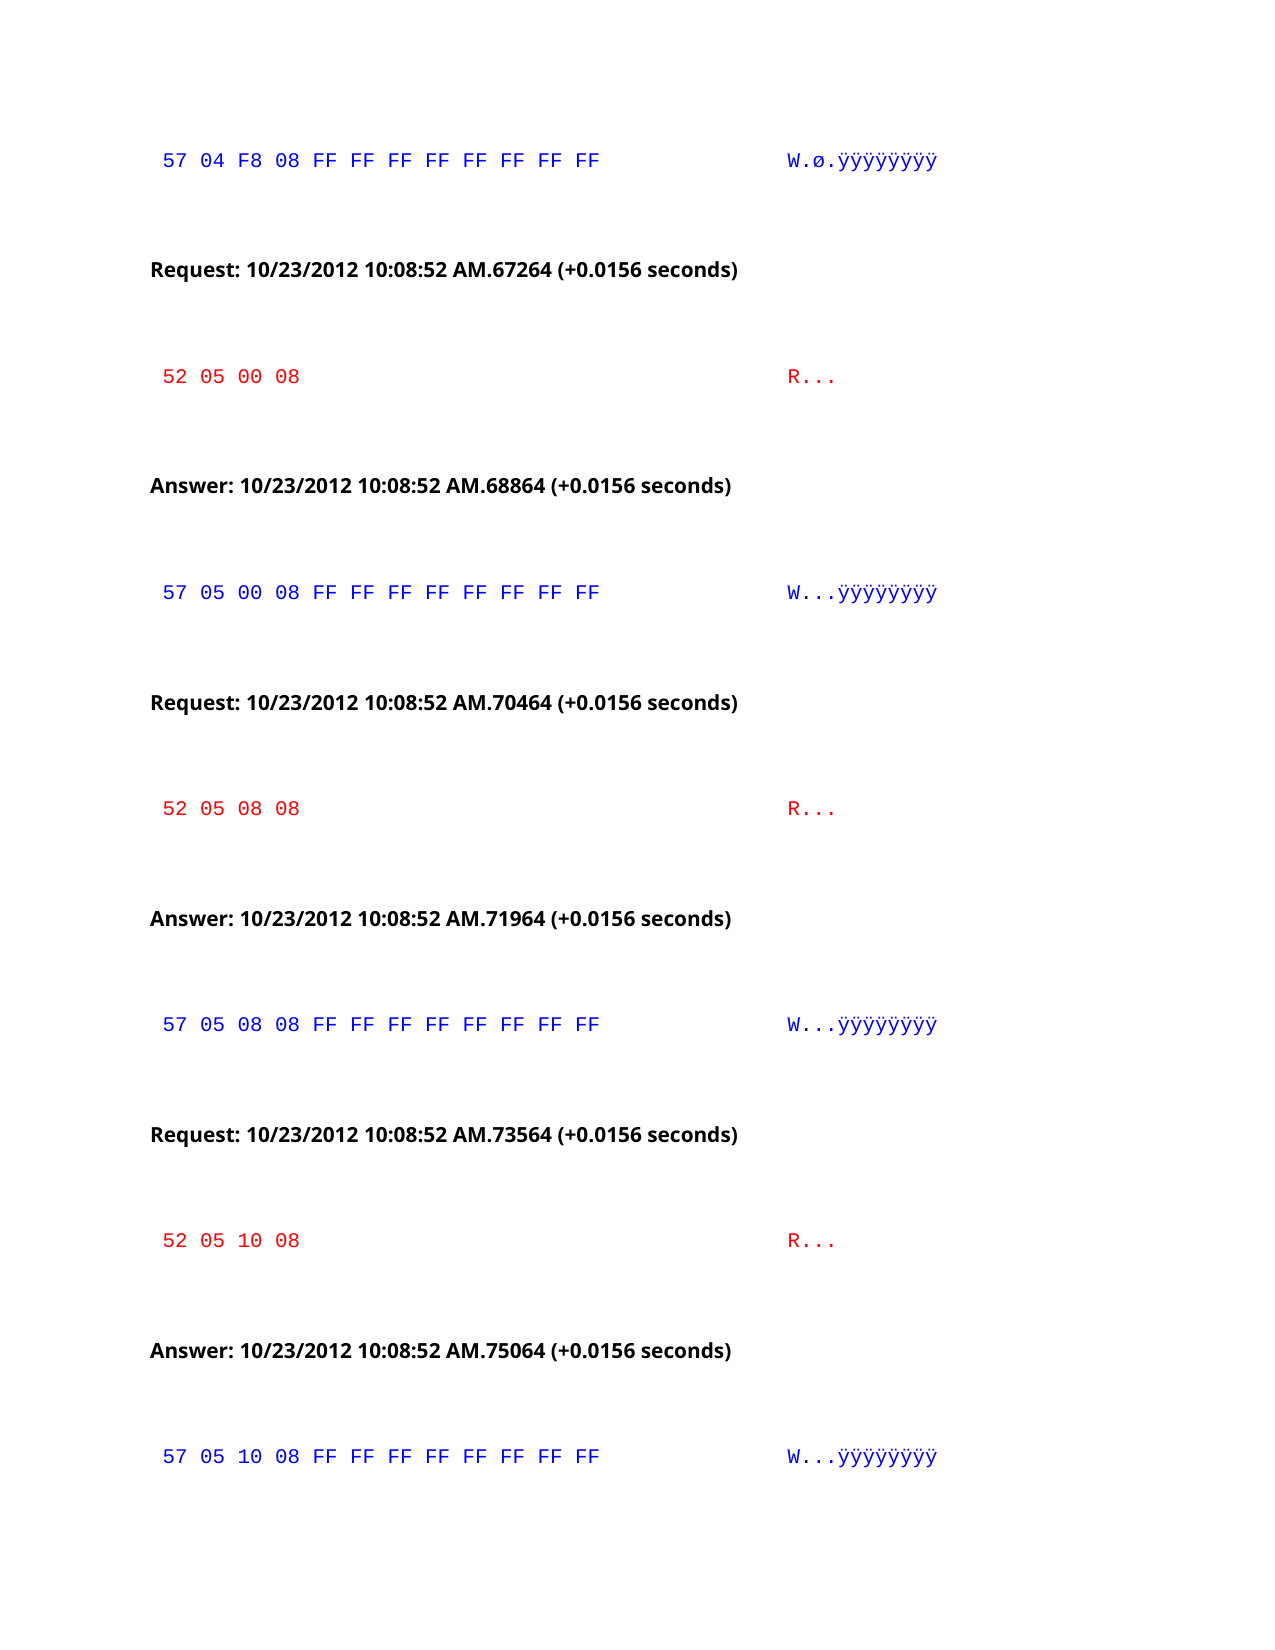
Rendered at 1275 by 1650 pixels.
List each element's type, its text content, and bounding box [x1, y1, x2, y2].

text 57 05 10 08 FF FF FF FF FF FF FF FF W...ÿÿÿÿÿÿÿÿ [150, 1446, 1125, 1470]
text 57 04 F8 08 FF FF FF FF FF FF FF FF W.ø.ÿÿÿÿÿÿÿÿ [150, 150, 1125, 174]
text Answer: 10/23/2012 10:08:52 AM.68864 (+0.0156 seconds) [150, 472, 1125, 500]
text 52 05 10 08 R... [150, 1230, 1125, 1254]
text 57 05 08 08 FF FF FF FF FF FF FF FF W...ÿÿÿÿÿÿÿÿ [150, 1014, 1125, 1038]
text 57 05 00 08 FF FF FF FF FF FF FF FF W...ÿÿÿÿÿÿÿÿ [150, 582, 1125, 606]
text Answer: 10/23/2012 10:08:52 AM.75064 (+0.0156 seconds) [150, 1336, 1125, 1364]
text Answer: 10/23/2012 10:08:52 AM.71964 (+0.0156 seconds) [150, 904, 1125, 932]
text Request: 10/23/2012 10:08:52 AM.67264 (+0.0156 seconds) [150, 256, 1125, 284]
text 52 05 08 08 R... [150, 798, 1125, 822]
text 52 05 00 08 R... [150, 366, 1125, 390]
text Request: 10/23/2012 10:08:52 AM.73564 (+0.0156 seconds) [150, 1120, 1125, 1148]
text Request: 10/23/2012 10:08:52 AM.70464 (+0.0156 seconds) [150, 688, 1125, 716]
